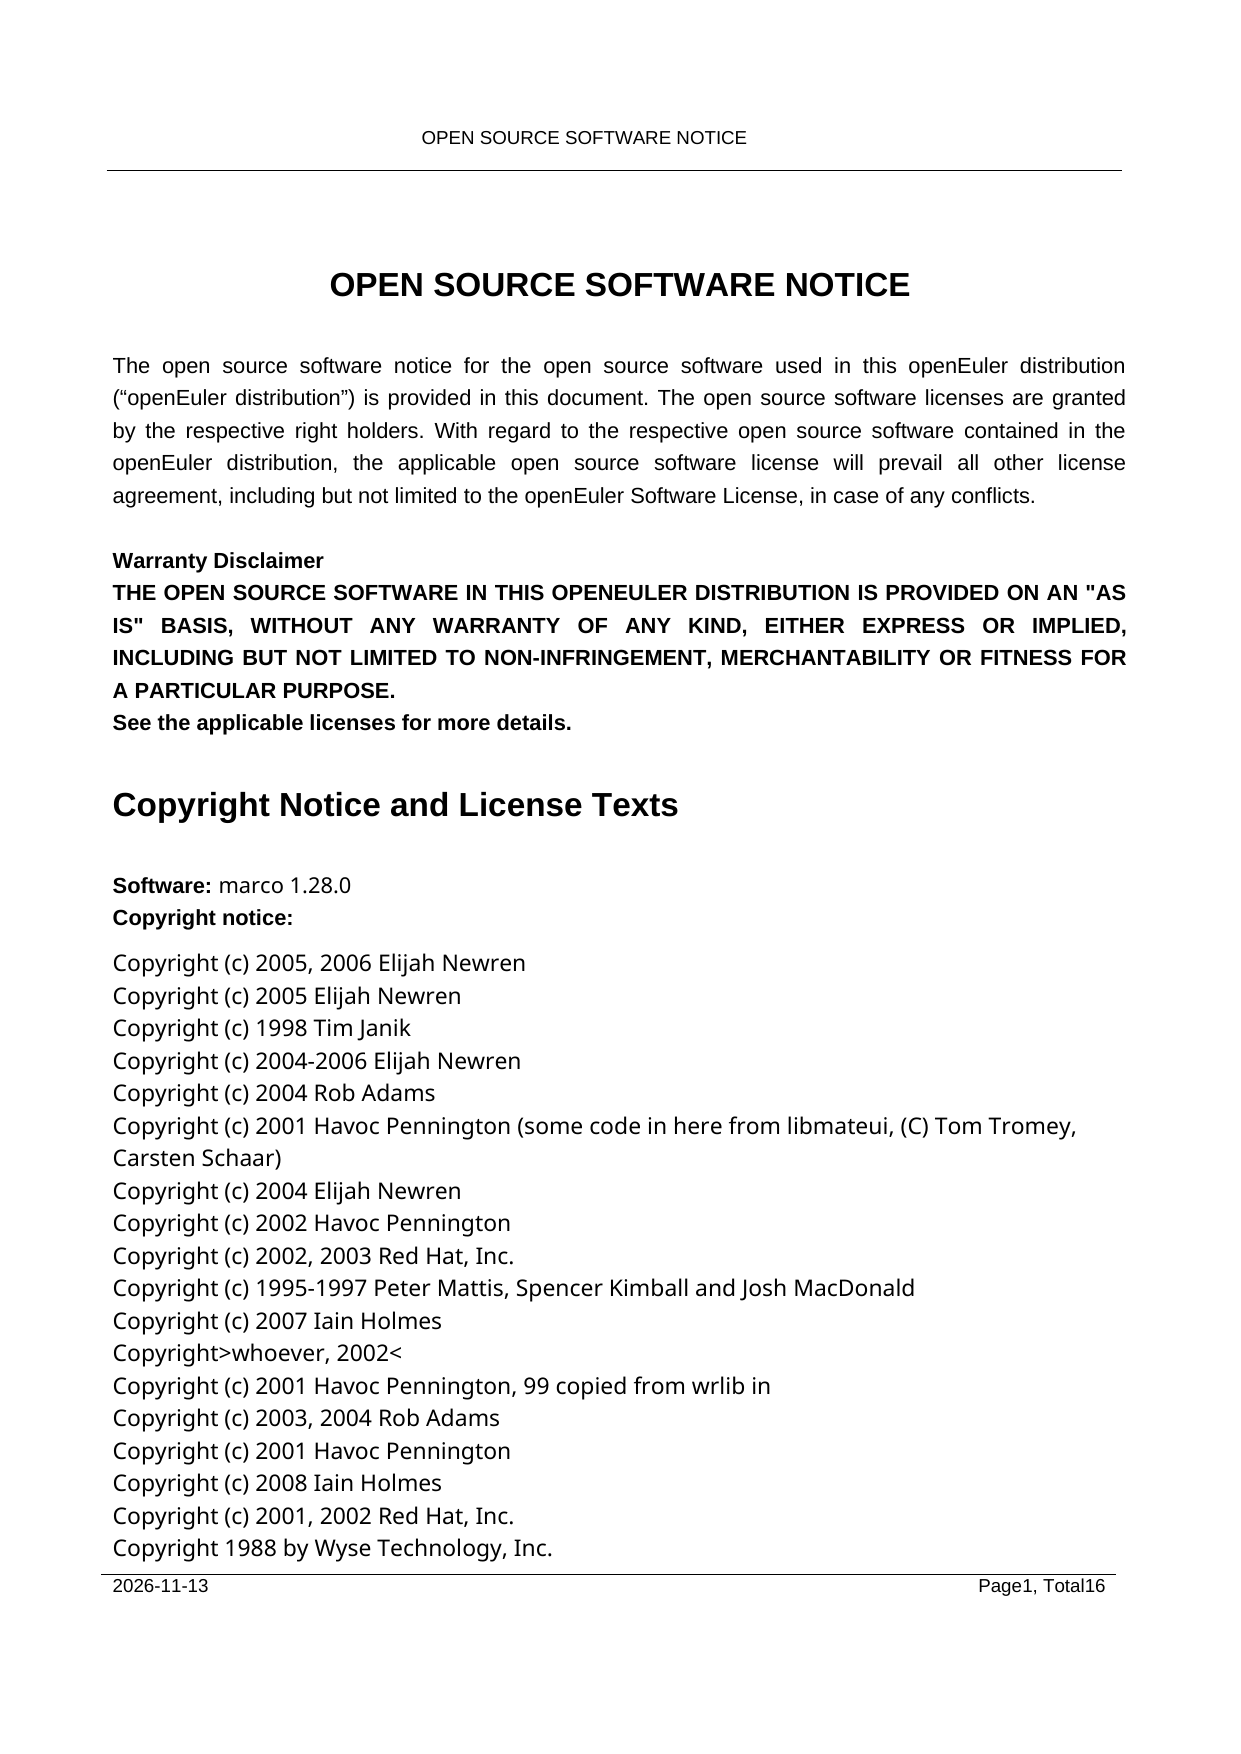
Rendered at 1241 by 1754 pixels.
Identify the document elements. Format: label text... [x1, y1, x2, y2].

text Warranty Disclaimer [112, 544, 1128, 576]
title Software: marco 1.28.0 [112, 869, 1128, 901]
text The open source software notice for the open source software used in this openEuler distribution (“openEuler distribution”) is provided in this document. The open source software licenses are granted by the respective right holders. With regard to the respective open source software contained in the openEuler distribution, the applicable open source software license will prevail all other license agreement, including but not limited to the openEuler Software License, in case of any conflicts. [112, 349, 1128, 511]
text OPEN SOURCE SOFTWARE NOTICE [112, 251, 1128, 316]
text Copyright Notice and License Texts [112, 771, 1128, 836]
text Copyright notice: [112, 901, 1128, 934]
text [112, 947, 1128, 1564]
text THE OPEN SOURCE SOFTWARE IN THIS OPENEULER DISTRIBUTION IS PROVIDED ON AN "AS IS" BASIS, WITHOUT ANY WARRANTY OF ANY KIND, EITHER EXPRESS OR IMPLIED, INCLUDING BUT NOT LIMITED TO NON-INFRINGEMENT, MERCHANTABILITY OR FITNESS FOR A PARTICULAR PURPOSE. See the applicable licenses for more details. [112, 576, 1128, 739]
